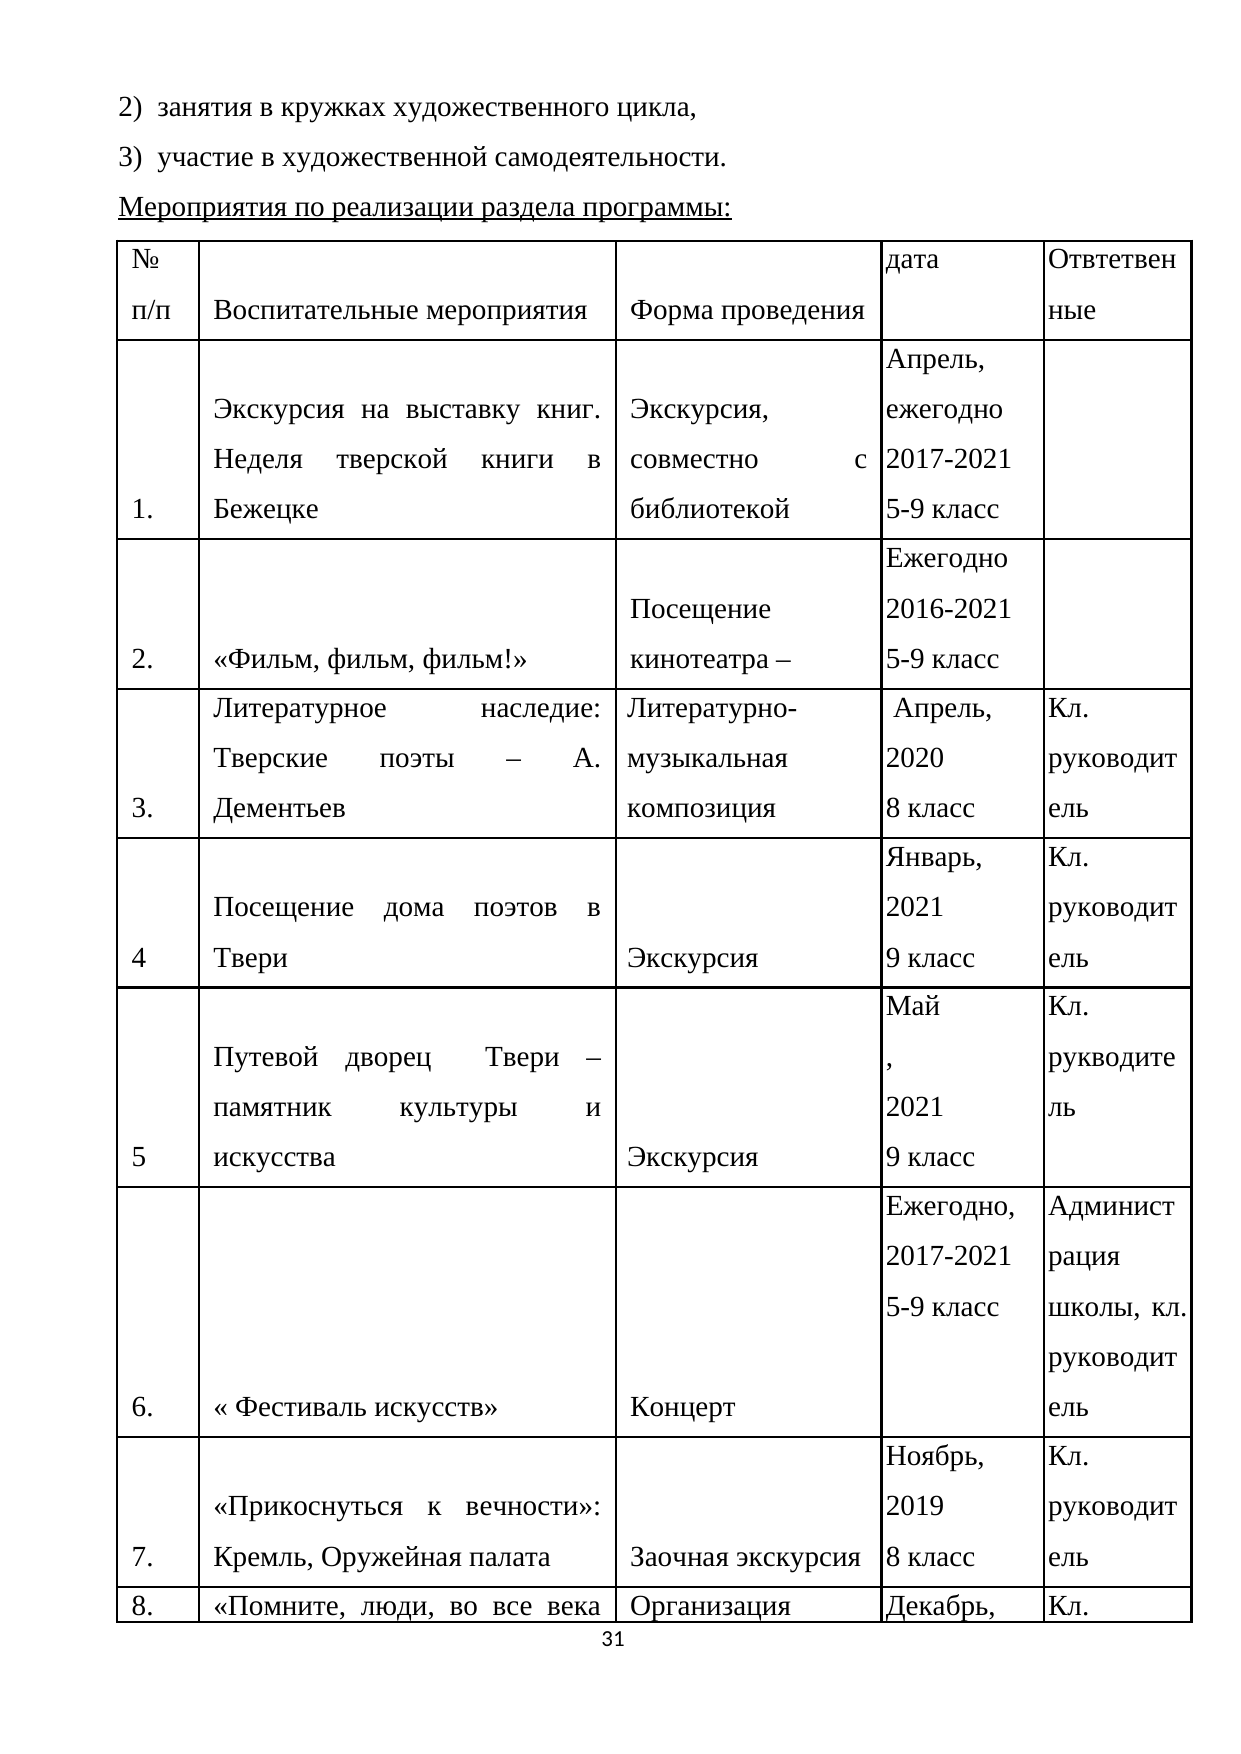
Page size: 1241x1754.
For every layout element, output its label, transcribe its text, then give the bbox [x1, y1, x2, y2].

table_cell Апрель, ежегодно 2017-2021 5-9 класс [883, 341, 1043, 538]
table_header Воспитательные мероприятия [200, 242, 615, 339]
table_cell 7. [118, 1438, 198, 1586]
table_cell Кл. руководитель [1045, 839, 1190, 986]
table_header дата [883, 242, 1043, 339]
table_cell Заочная экскурсия [617, 1438, 880, 1586]
table_cell 5 [118, 989, 198, 1186]
table_cell 8. [118, 1588, 198, 1621]
table_cell Посещение дома поэтов в Твери [200, 839, 615, 986]
table_cell «Прикоснуться к вечности»: Кремль, Оружейная палата [200, 1438, 615, 1586]
table_cell Посещение кинотеатра – [617, 540, 880, 688]
text 2) занятия в кружках художественного цикла, [118, 89, 1107, 122]
table_cell Январь, 2021 9 класс [883, 839, 1043, 986]
table_cell Апрель, 2020 8 класс [883, 690, 1043, 837]
text 3) участие в художественной самодеятельности. [118, 139, 1107, 172]
table_cell « Фестиваль искусств» [200, 1188, 615, 1436]
table_cell 4 [118, 839, 198, 986]
table_cell Кл. руководитель [1045, 1438, 1190, 1586]
table_cell Администрация школы, кл. руководитель [1045, 1188, 1190, 1436]
table_cell Май , 2021 9 класс [883, 989, 1043, 1186]
table_cell [1045, 540, 1190, 688]
table_cell Экскурсия [617, 989, 880, 1186]
table_cell Ежегодно, 2017-2021 5-9 класс [883, 1188, 1043, 1436]
table_header № п/п [118, 242, 198, 339]
table_cell Ноябрь, 2019 8 класс [883, 1438, 1043, 1586]
table_cell 6. [118, 1188, 198, 1436]
table_cell Экскурсия, совместно с библиотекой [617, 341, 880, 538]
table_cell 2. [118, 540, 198, 688]
table_cell 1. [118, 341, 198, 538]
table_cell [200, 1588, 615, 1621]
table_cell «Фильм, фильм, фильм!» [200, 540, 615, 688]
table_cell Ежегодно 2016-2021 5-9 класс [883, 540, 1043, 688]
table_cell Концерт [617, 1188, 880, 1436]
table_cell Кл. рукводитель [1045, 989, 1190, 1186]
table_cell 3. [118, 690, 198, 837]
table_cell Литературно-музыкальная композиция [617, 690, 880, 837]
table_header Форма проведения [617, 242, 880, 339]
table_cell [617, 1588, 880, 1621]
table_cell [1045, 341, 1190, 538]
table_header Отвтетвенные [1045, 242, 1190, 339]
table_cell Кл. руководитель [1045, 690, 1190, 837]
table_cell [1045, 1588, 1190, 1621]
table_cell Экскурсия на выставку книг. Неделя тверской книги в Бежецке [200, 341, 615, 538]
table_cell Экскурсия [617, 839, 880, 986]
table_cell Литературное наследие: Тверские поэты – А. Дементьев [200, 690, 615, 837]
table_cell Путевой дворец Твери – памятник культуры и искусства [200, 989, 615, 1186]
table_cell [883, 1588, 1043, 1621]
text Мероприятия по реализации раздела программы: [118, 189, 1107, 223]
